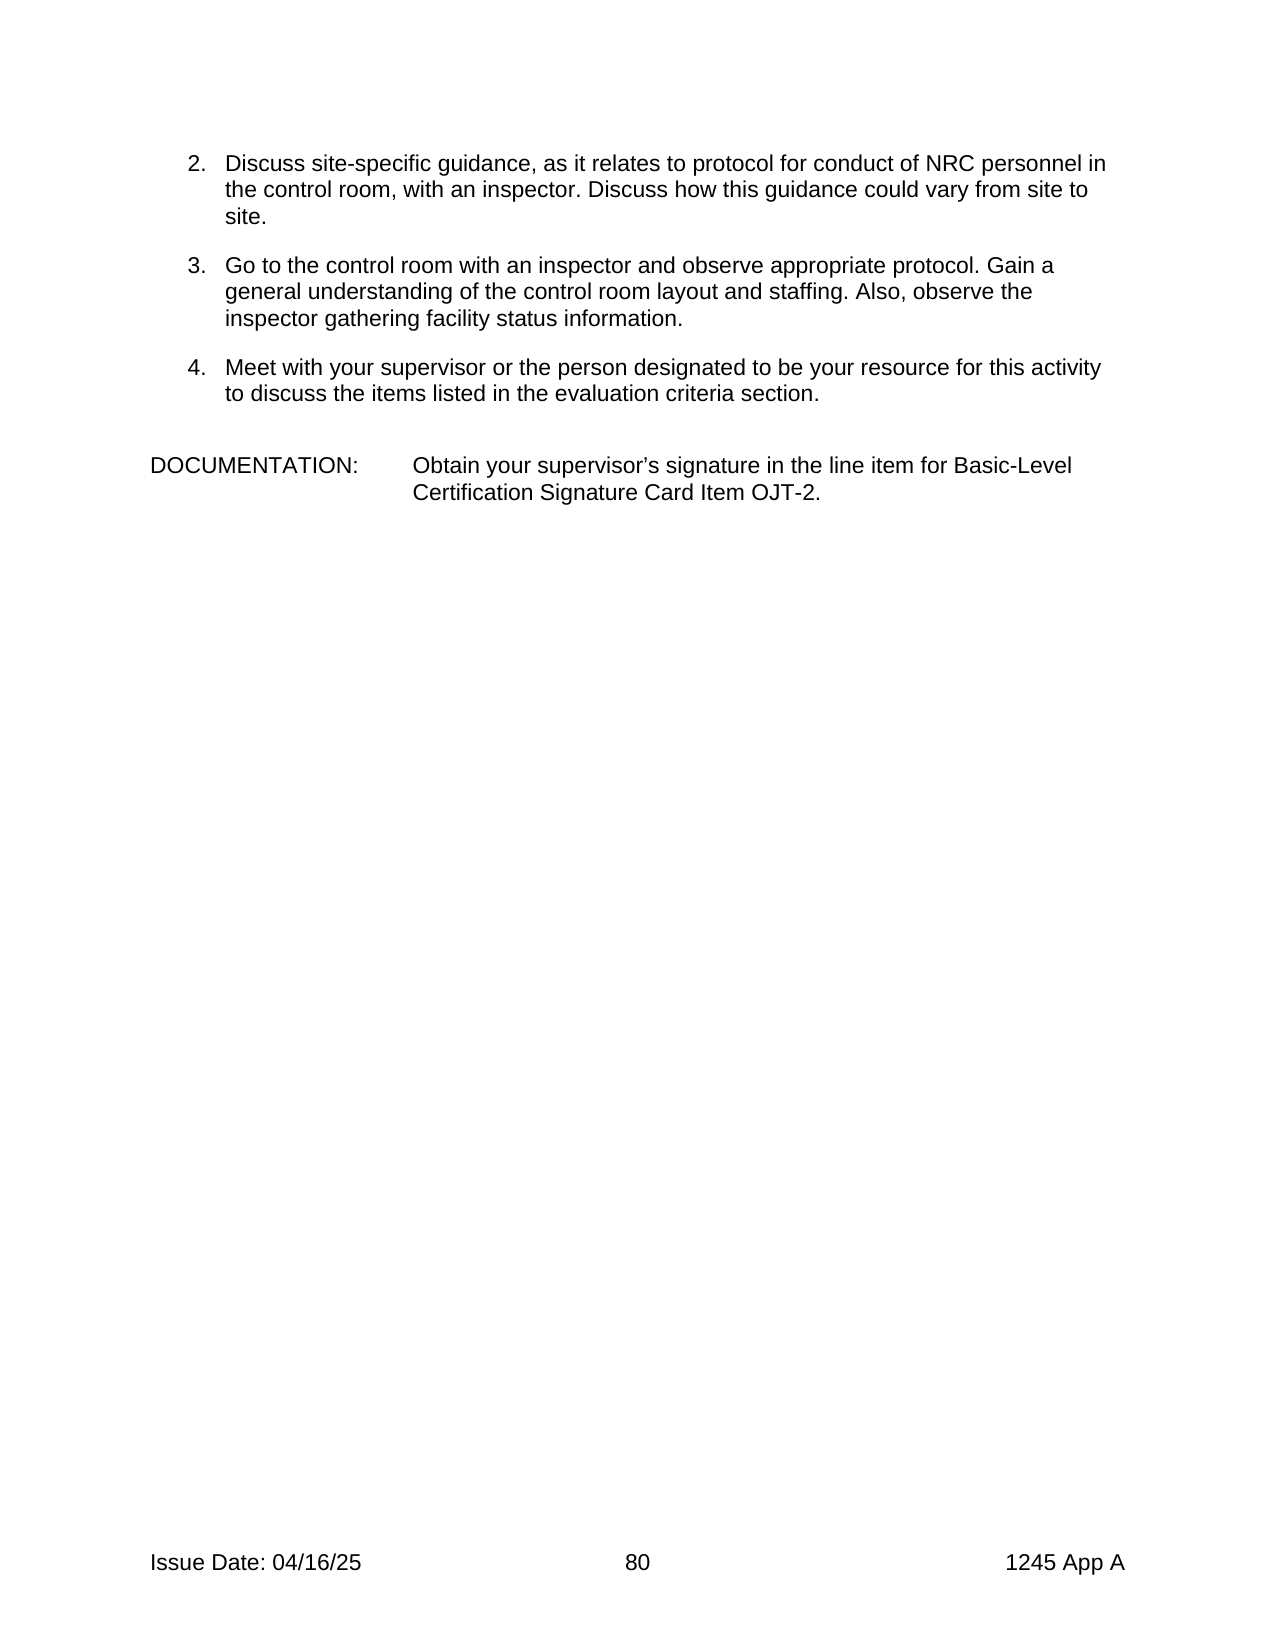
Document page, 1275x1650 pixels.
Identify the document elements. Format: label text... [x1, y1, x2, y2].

list Discuss site-specific guidance, as it relates to protocol for conduct of NRC personnel in the control room, with an inspector. Discuss how this guidance could vary from site to site. [187, 150, 1125, 229]
subtitle DOCUMENTATION: Obtain your supervisor’s signature in the line item for Basic-Level Certification Signature Card Item OJT-2. [150, 452, 1125, 505]
list Go to the control room with an inspector and observe appropriate protocol. Gain a general understanding of the control room layout and staffing. Also, observe the inspector gathering facility status information. [187, 252, 1125, 331]
list Meet with your supervisor or the person designated to be your resource for this activity to discuss the items listed in the evaluation criteria section. [187, 354, 1125, 407]
